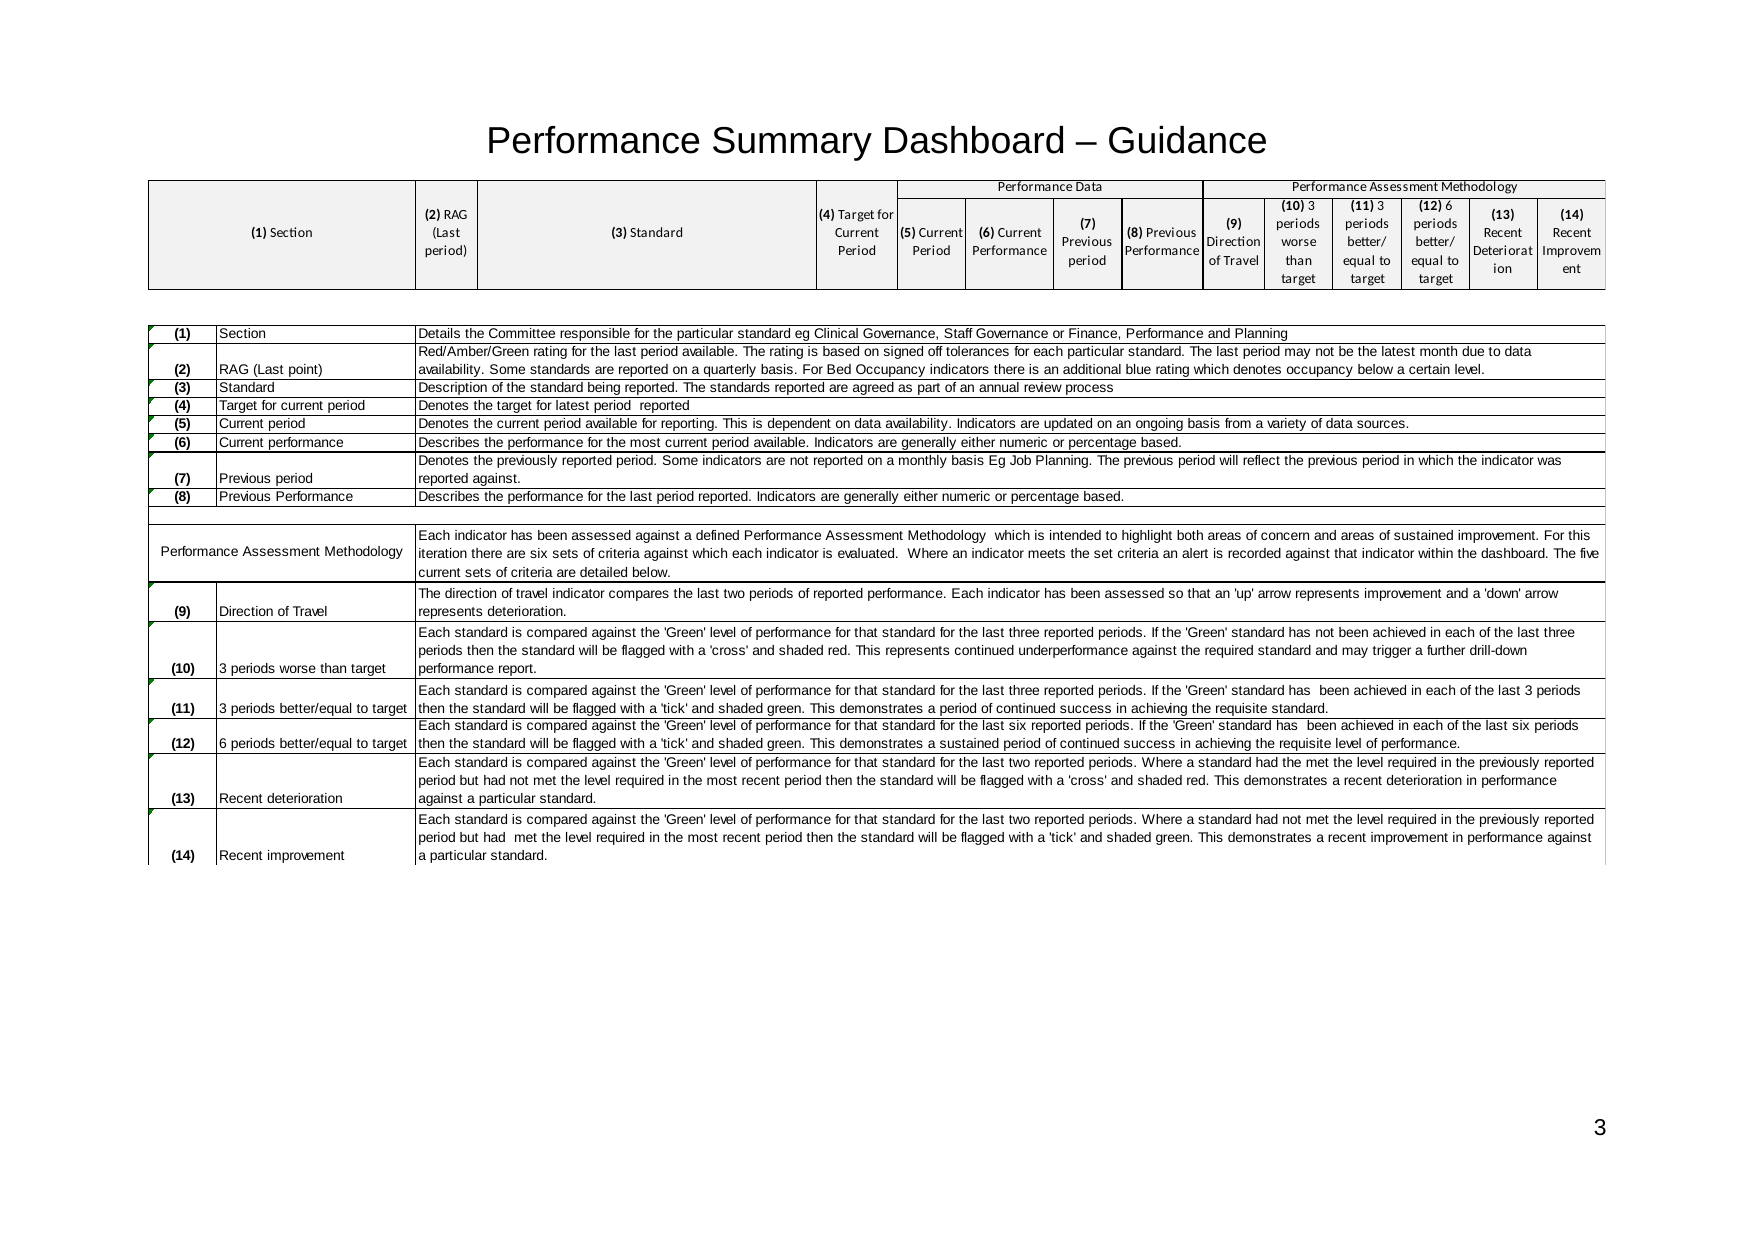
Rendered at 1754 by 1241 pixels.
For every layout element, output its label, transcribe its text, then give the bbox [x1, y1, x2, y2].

text Performance Summary Dashboard – Guidance [148, 118, 1606, 161]
